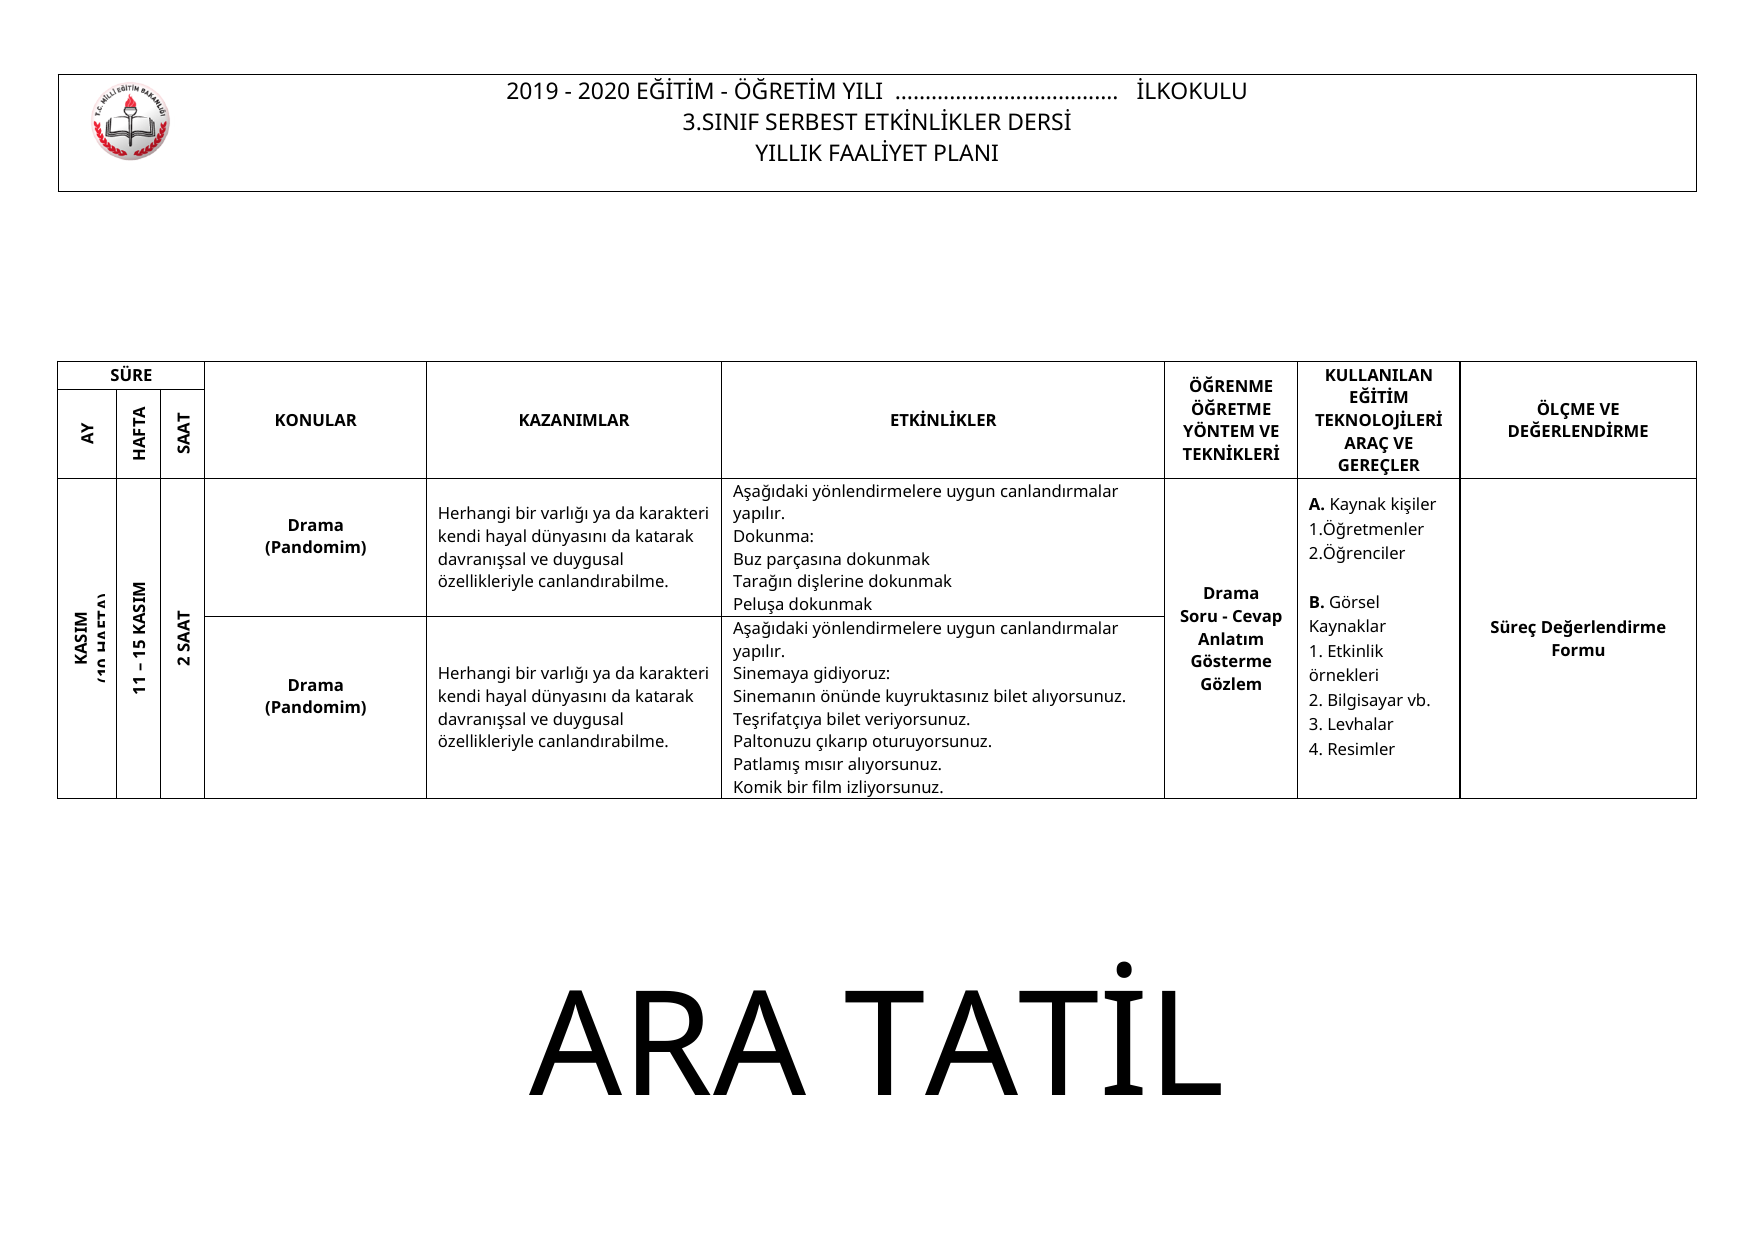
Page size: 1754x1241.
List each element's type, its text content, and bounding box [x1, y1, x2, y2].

table_header KULLANILAN EĞİTİM TEKNOLOJİLERİ ARAÇ VE GEREÇLER [1298, 362, 1459, 478]
table_cell Aşağıdaki yönlendirmelere uygun canlandırmalar yapılır. Dokunma: Buz parçasına dokunmak Tarağın dişlerine dokunmak Peluşa dokunmak [722, 479, 1164, 616]
table_header ÖLÇME VE DEĞERLENDİRME [1461, 362, 1696, 478]
table_header KAZANIMLAR [427, 362, 721, 478]
table_cell KASIM (10.HAFTA) [58, 479, 116, 798]
table_header ÖĞRENME ÖĞRETME YÖNTEM VE TEKNİKLERİ [1165, 362, 1297, 478]
table_cell Süreç Değerlendirme Formu [1461, 479, 1696, 798]
table_cell AY [58, 390, 116, 478]
table_cell 2 SAAT [161, 479, 204, 798]
table_cell HAFTA [117, 390, 160, 478]
table_cell Herhangi bir varlığı ya da karakteri kendi hayal dünyasını da katarak davranışsal ve duygusal özellikleriyle canlandırabilme. [427, 617, 721, 798]
table_cell Aşağıdaki yönlendirmelere uygun canlandırmalar yapılır. Sinemaya gidiyoruz: Sinemanın önünde kuyruktasınız bilet alıyorsunuz. Teşrifatçıya bilet veriyorsunuz. Paltonuzu çıkarıp oturuyorsunuz. Patlamış mısır alıyorsunuz. Komik bir film izliyorsunuz. [722, 617, 1164, 798]
text ARA TATİL [59, 940, 1695, 1138]
picture [85, 77, 175, 167]
table_cell Drama (Pandomim) [205, 479, 426, 616]
table_header SÜRE [58, 362, 204, 389]
table_cell SAAT [161, 390, 204, 478]
table_header KONULAR [205, 362, 426, 478]
table_cell Herhangi bir varlığı ya da karakteri kendi hayal dünyasını da katarak davranışsal ve duygusal özellikleriyle canlandırabilme. [427, 479, 721, 616]
table_cell Drama Soru - Cevap Anlatım Gösterme Gözlem [1165, 479, 1297, 798]
table_header ETKİNLİKLER [722, 362, 1164, 478]
table_cell A. Kaynak kişiler 1.Öğretmenler 2.Öğrenciler B. Görsel Kaynaklar 1. Etkinlik örnekleri 2. Bilgisayar vb. 3. Levhalar 4. Resimler [1298, 479, 1459, 798]
table_cell Drama (Pandomim) [205, 617, 426, 798]
table_cell 11 – 15 KASIM [117, 479, 160, 798]
